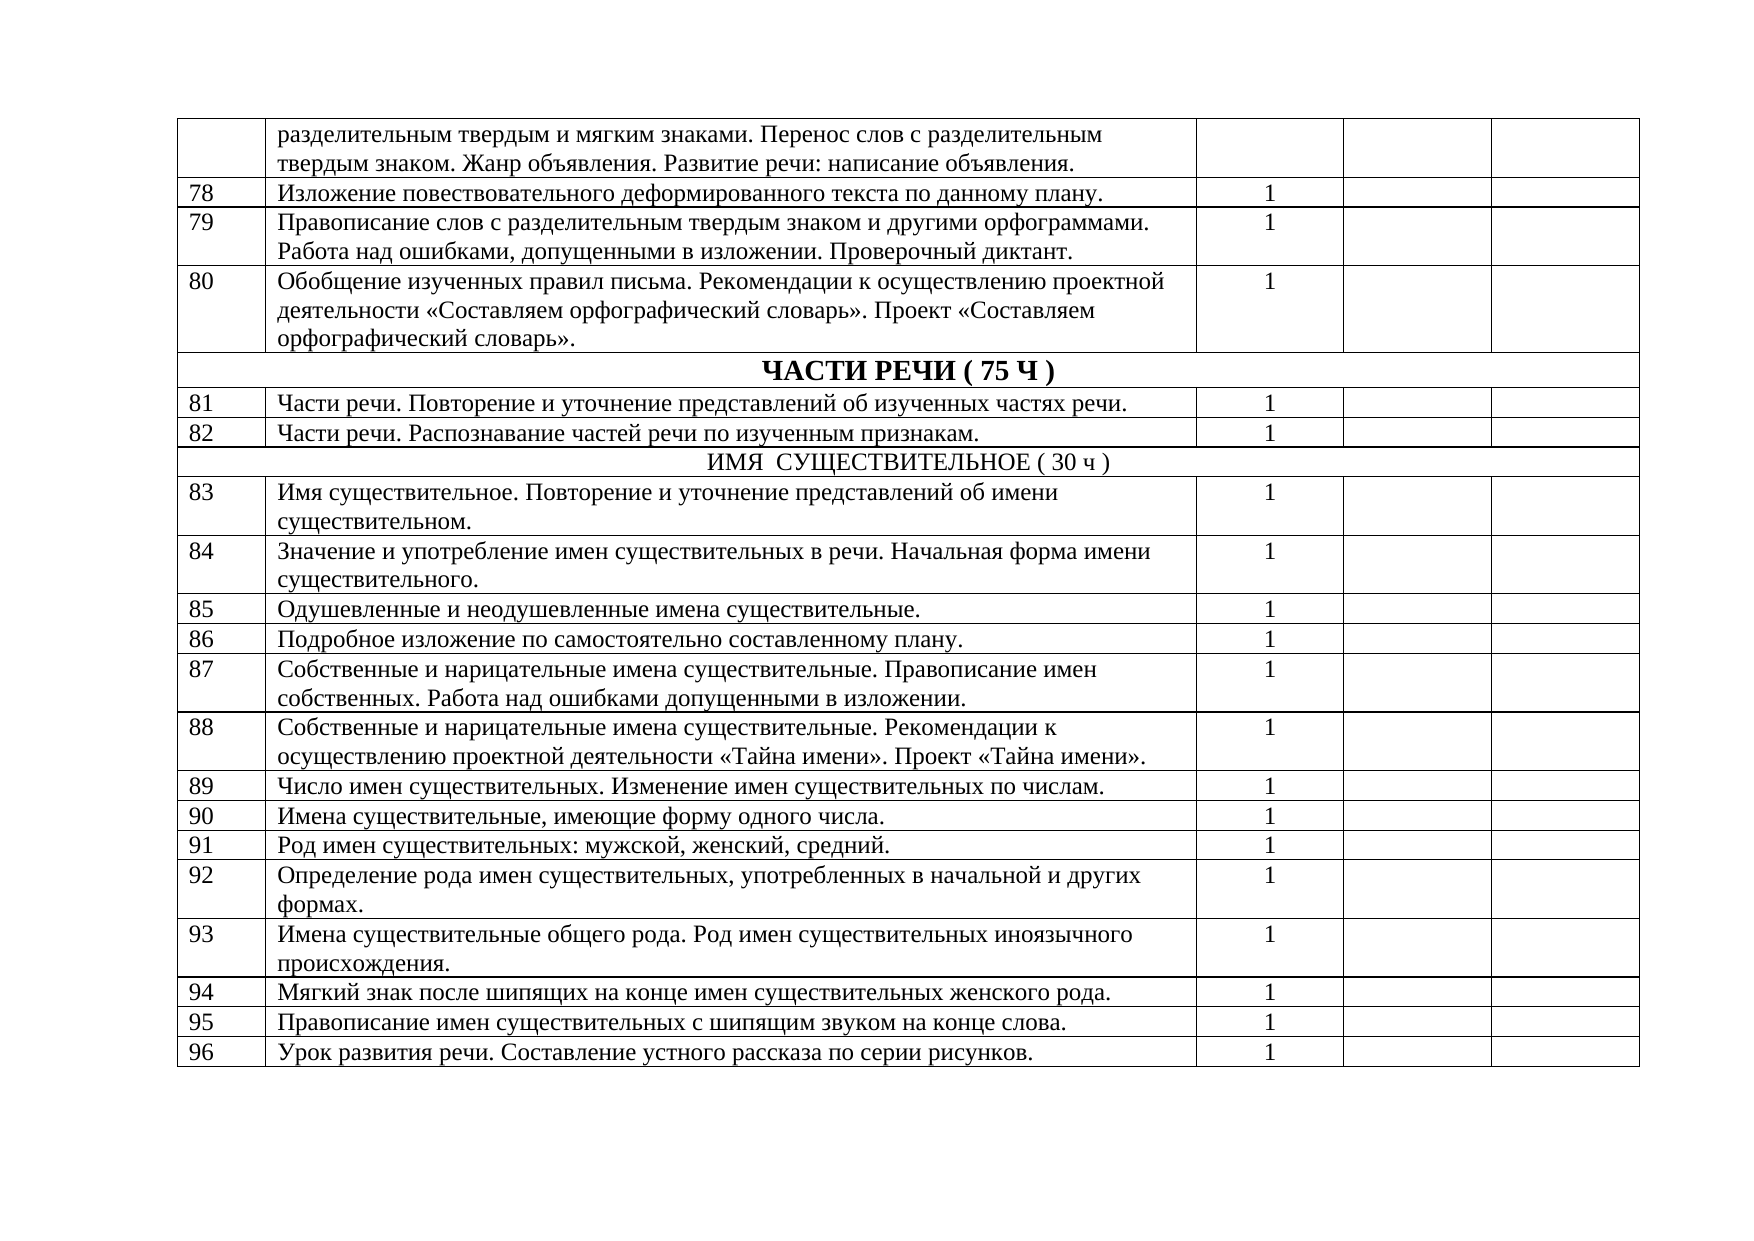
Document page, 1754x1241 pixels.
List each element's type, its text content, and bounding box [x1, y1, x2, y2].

table_cell 86 [178, 624, 265, 653]
table_cell 79 [178, 208, 265, 265]
table_cell 1 [1197, 801, 1343, 829]
table_cell [1344, 536, 1491, 593]
table_cell [1492, 266, 1639, 352]
table_cell [1492, 978, 1639, 1006]
table_cell 85 [178, 594, 265, 623]
table_cell 87 [178, 654, 265, 711]
table_cell Части речи. Повторение и уточнение представлений об изученных частях речи. [266, 388, 1196, 417]
table_cell Имена существительные, имеющие форму одного числа. [266, 801, 1196, 829]
table_cell 82 [178, 418, 265, 446]
table_cell [1344, 418, 1491, 446]
table_cell Значение и употребление имен существительных в речи. Начальная форма имени существительного. [266, 536, 1196, 593]
table_cell 78 [178, 178, 265, 206]
table_cell 84 [178, 536, 265, 593]
table_cell 90 [178, 801, 265, 829]
table_cell 1 [1197, 713, 1343, 770]
table_cell [1492, 713, 1639, 770]
table_cell [1344, 860, 1491, 918]
table_cell Одушевленные и неодушевленные имена существительные. [266, 594, 1196, 623]
table_cell Обобщение изученных правил письма. Рекомендации к осуществлению проектной деятельности «Составляем орфографический словарь». Проект «Составляем орфографический словарь». [266, 266, 1196, 352]
table_cell [1344, 178, 1491, 206]
table_cell 1 [1197, 178, 1343, 206]
table_cell [1344, 654, 1491, 711]
table_cell Правописание имен существительных с шипящим звуком на конце слова. [266, 1007, 1196, 1036]
table_cell 95 [178, 1007, 265, 1036]
table_cell [1492, 208, 1639, 265]
table_cell 1 [1197, 536, 1343, 593]
table_cell 1 [1197, 266, 1343, 352]
table_cell 80 [178, 266, 265, 352]
table_cell Число имен существительных. Изменение имен существительных по числам. [266, 771, 1196, 800]
table_cell [1492, 119, 1639, 177]
table_cell [1344, 594, 1491, 623]
table_cell 91 [178, 831, 265, 859]
table_cell [1492, 477, 1639, 535]
table_cell [1344, 713, 1491, 770]
table_cell Имена существительные общего рода. Род имен существительных иноязычного происхождения. [266, 919, 1196, 976]
table_cell [1344, 477, 1491, 535]
table_cell 1 [1197, 831, 1343, 859]
table_cell Собственные и нарицательные имена существительные. Рекомендации к осуществлению проектной деятельности «Тайна имени». Проект «Тайна имени». [266, 713, 1196, 770]
table_cell Имя существительное. Повторение и уточнение представлений об имени существительном. [266, 477, 1196, 535]
table_cell [1492, 178, 1639, 206]
table_cell 94 [178, 978, 265, 1006]
table_cell [1344, 119, 1491, 177]
table_cell 1 [1197, 860, 1343, 918]
table_cell 1 [1197, 771, 1343, 800]
table_cell [1492, 801, 1639, 829]
table_cell [1344, 624, 1491, 653]
table_cell 89 [178, 771, 265, 800]
table_cell ЧАСТИ РЕЧИ ( 75 Ч ) [178, 353, 1639, 387]
table_cell 1 [1197, 1007, 1343, 1036]
table_cell 77 [178, 119, 265, 177]
table_cell Изложение повествовательного деформированного текста по данному плану. [266, 178, 1196, 206]
table_cell 1 [1197, 1037, 1343, 1066]
table_cell [1492, 831, 1639, 859]
table_cell [1344, 208, 1491, 265]
table_cell 92 [178, 860, 265, 918]
table_cell [1344, 978, 1491, 1006]
table_cell 1 [1197, 119, 1343, 177]
table_cell [1492, 771, 1639, 800]
table_cell Части речи. Распознавание частей речи по изученным признакам. [266, 418, 1196, 446]
table_cell 88 [178, 713, 265, 770]
table_cell 1 [1197, 477, 1343, 535]
table_cell 1 [1197, 919, 1343, 976]
table_cell Определение рода имен существительных, употребленных в начальной и других формах. [266, 860, 1196, 918]
table_cell [1492, 388, 1639, 417]
table_cell [1492, 919, 1639, 976]
table_cell 1 [1197, 624, 1343, 653]
table_cell 1 [1197, 208, 1343, 265]
table_cell [1492, 1007, 1639, 1036]
table_cell 93 [178, 919, 265, 976]
table_cell [1344, 831, 1491, 859]
table_cell [1492, 1037, 1639, 1066]
table_cell Правописание слов с разделительным твердым знаком и другими орфограммами. Работа над ошибками, допущенными в изложении. Проверочный диктант. [266, 208, 1196, 265]
table_cell [1344, 1037, 1491, 1066]
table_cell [266, 119, 1196, 177]
table_cell 81 [178, 388, 265, 417]
table_cell 96 [178, 1037, 265, 1066]
table_cell [1344, 266, 1491, 352]
table_cell Мягкий знак после шипящих на конце имен существительных женского рода. [266, 978, 1196, 1006]
table_cell 1 [1197, 388, 1343, 417]
table_cell 1 [1197, 978, 1343, 1006]
table_cell [1344, 919, 1491, 976]
table_cell ИМЯ СУЩЕСТВИТЕЛЬНОЕ ( 30 ч ) [178, 448, 1639, 476]
table_cell Собственные и нарицательные имена существительные. Правописание имен собственных. Работа над ошибками допущенными в изложении. [266, 654, 1196, 711]
table_cell [1492, 418, 1639, 446]
table_cell 83 [178, 477, 265, 535]
table_cell Урок развития речи. Составление устного рассказа по серии рисунков. [266, 1037, 1196, 1066]
table_cell [1492, 594, 1639, 623]
table_cell Род имен существительных: мужской, женский, средний. [266, 831, 1196, 859]
table_cell [1344, 1007, 1491, 1036]
table_cell 1 [1197, 594, 1343, 623]
table_cell Подробное изложение по самостоятельно составленному плану. [266, 624, 1196, 653]
table_cell [1492, 624, 1639, 653]
table_cell [1492, 860, 1639, 918]
table_cell 1 [1197, 654, 1343, 711]
table_cell 1 [1197, 418, 1343, 446]
table_cell [1492, 536, 1639, 593]
table_cell [1344, 771, 1491, 800]
table_cell [1492, 654, 1639, 711]
table_cell [1344, 388, 1491, 417]
table_cell [1344, 801, 1491, 829]
